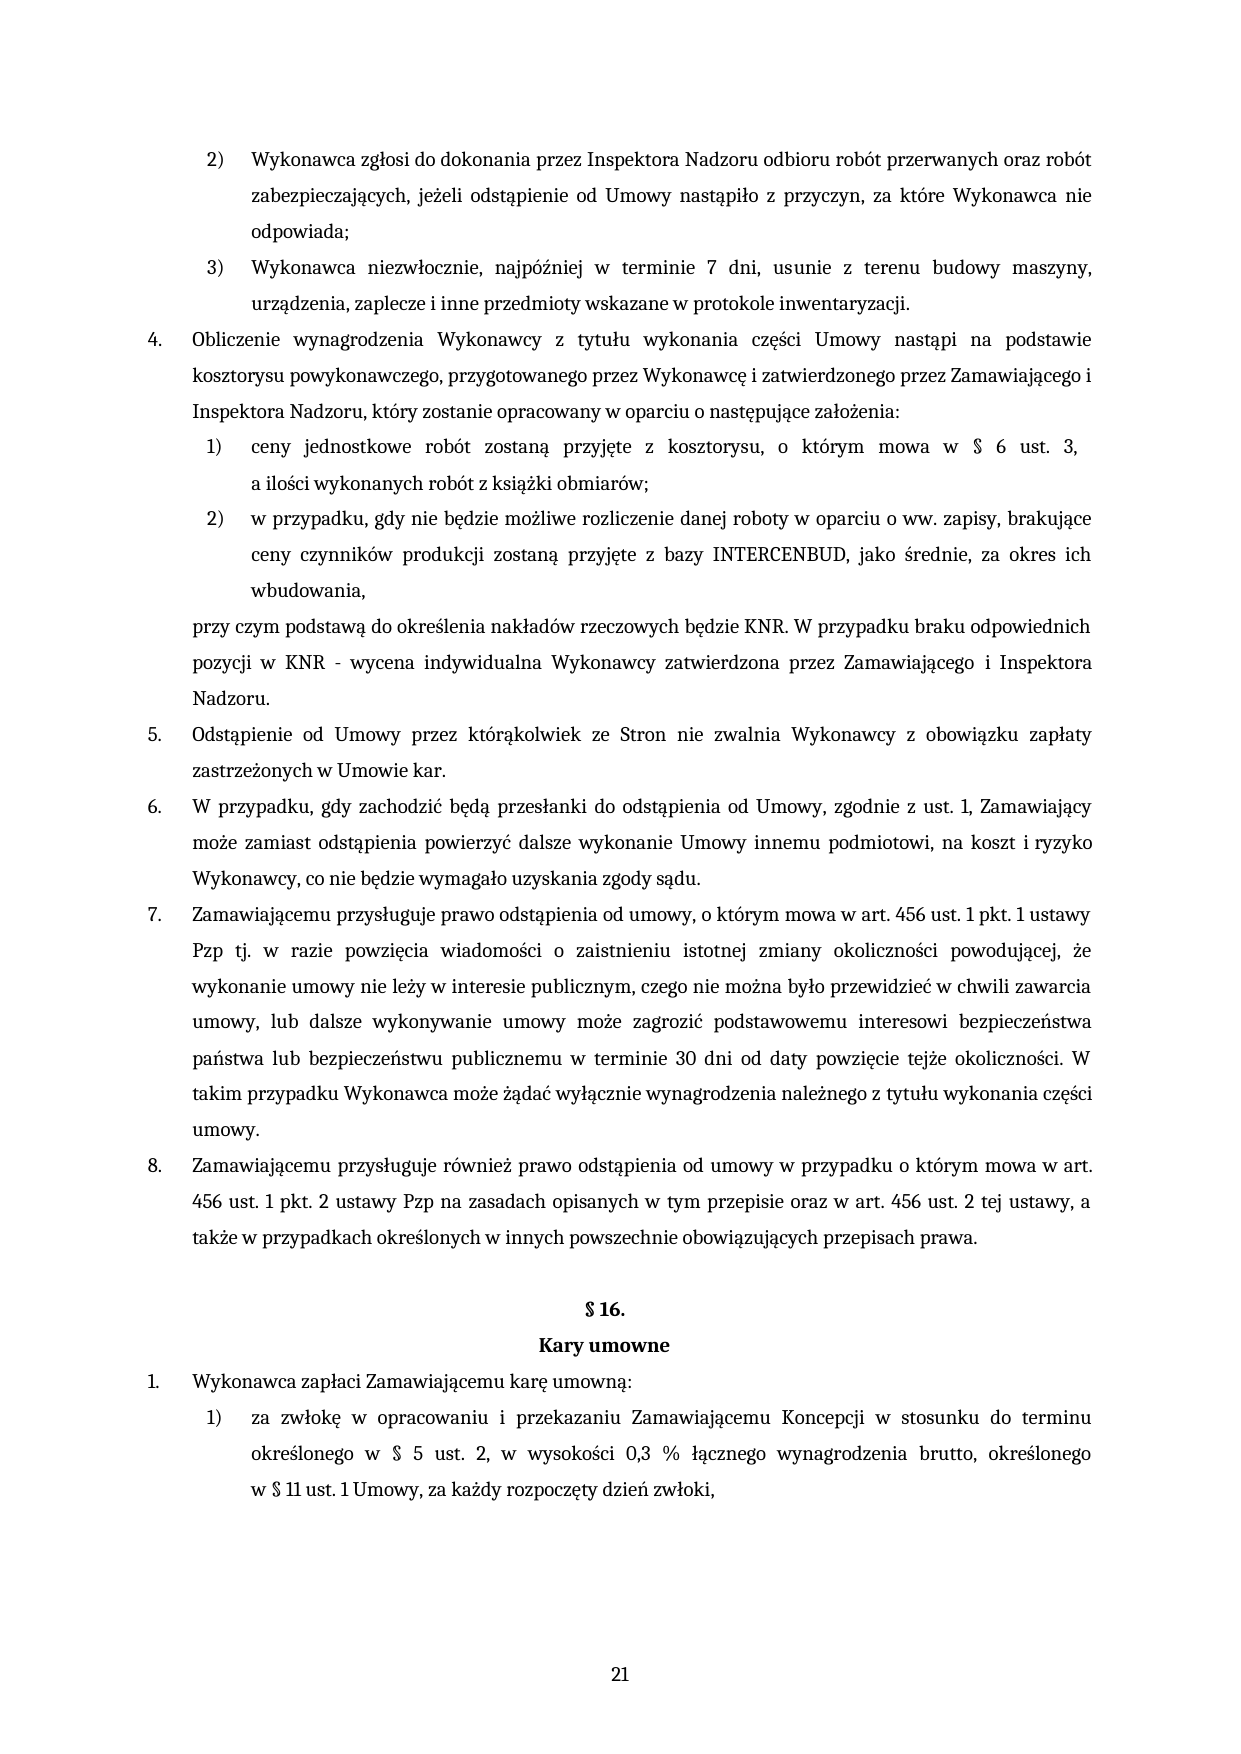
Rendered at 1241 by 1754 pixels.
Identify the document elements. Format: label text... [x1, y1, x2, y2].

subtitle § 16. [116, 1298, 1092, 1322]
text przy czym podstawą do określenia nakładów rzeczowych będzie KNR. W przypadku braku odpowiednich pozycji w KNR - wycena indywidualna Wykonawcy zatwierdzona przez Zamawiającego i Inspektora Nadzoru. [192, 615, 1092, 711]
list za zwłokę w opracowaniu i przekazaniu Zamawiającemu Koncepcji w stosunku do terminu określonego w § 5 ust. 2, w wysokości 0,3 % łącznego wynagrodzenia brutto, określonego w § 11 ust. 1 Umowy, za każdy rozpoczęty dzień zwłoki, [207, 1406, 1092, 1501]
list W przypadku, gdy zachodzić będą przesłanki do odstąpienia od Umowy, zgodnie z ust. 1, Zamawiający może zamiast odstąpienia powierzyć dalsze wykonanie Umowy innemu podmiotowi, na koszt i ryzyko Wykonawcy, co nie będzie wymagało uzyskania zgody sądu. [148, 794, 1092, 890]
list w przypadku, gdy nie będzie możliwe rozliczenie danej roboty w oparciu o ww. zapisy, brakujące ceny czynników produkcji zostaną przyjęte z bazy INTERCENBUD, jako średnie, za okres ich wbudowania, [207, 507, 1092, 603]
list Obliczenie wynagrodzenia Wykonawcy z tytułu wykonania części Umowy nastąpi na podstawie kosztorysu powykonawczego, przygotowanego przez Wykonawcę i zatwierdzonego przez Zamawiającego i Inspektora Nadzoru, który zostanie opracowany w oparciu o następujące założenia: [148, 327, 1092, 423]
list Wykonawca zgłosi do dokonania przez Inspektora Nadzoru odbioru robót przerwanych oraz robót zabezpieczających, jeżeli odstąpienie od Umowy nastąpiło z przyczyn, za które Wykonawca nie odpowiada; [207, 148, 1092, 243]
list Wykonawca zapłaci Zamawiającemu karę umowną: [148, 1369, 1092, 1393]
subtitle Kary umowne [116, 1334, 1092, 1358]
list ceny jednostkowe robót zostaną przyjęte z kosztorysu, o którym mowa w § 6 ust. 3, a ilości wykonanych robót z książki obmiarów; [207, 435, 1092, 495]
list Zamawiającemu przysługuje również prawo odstąpienia od umowy w przypadku o którym mowa w art. 456 ust. 1 pkt. 2 ustawy Pzp na zasadach opisanych w tym przepisie oraz w art. 456 ust. 2 tej ustawy, a także w przypadkach określonych w innych powszechnie obowiązujących przepisach prawa. [148, 1154, 1092, 1250]
list Zamawiającemu przysługuje prawo odstąpienia od umowy, o którym mowa w art. 456 ust. 1 pkt. 1 ustawy Pzp tj. w razie powzięcia wiadomości o zaistnieniu istotnej zmiany okoliczności powodującej, że wykonanie umowy nie leży w interesie publicznym, czego nie można było przewidzieć w chwili zawarcia umowy, lub dalsze wykonywanie umowy może zagrozić podstawowemu interesowi bezpieczeństwa państwa lub bezpieczeństwu publicznemu w terminie 30 dni od daty powzięcie tejże okoliczności. W takim przypadku Wykonawca może żądać wyłącznie wynagrodzenia należnego z tytułu wykonania części umowy. [148, 902, 1092, 1142]
list Wykonawca niezwłocznie, najpóźniej w terminie 7 dni, usunie z terenu budowy maszyny, urządzenia, zaplecze i inne przedmioty wskazane w protokole inwentaryzacji. [207, 256, 1092, 315]
list Odstąpienie od Umowy przez którąkolwiek ze Stron nie zwalnia Wykonawcy z obowiązku zapłaty zastrzeżonych w Umowie kar. [148, 723, 1092, 783]
